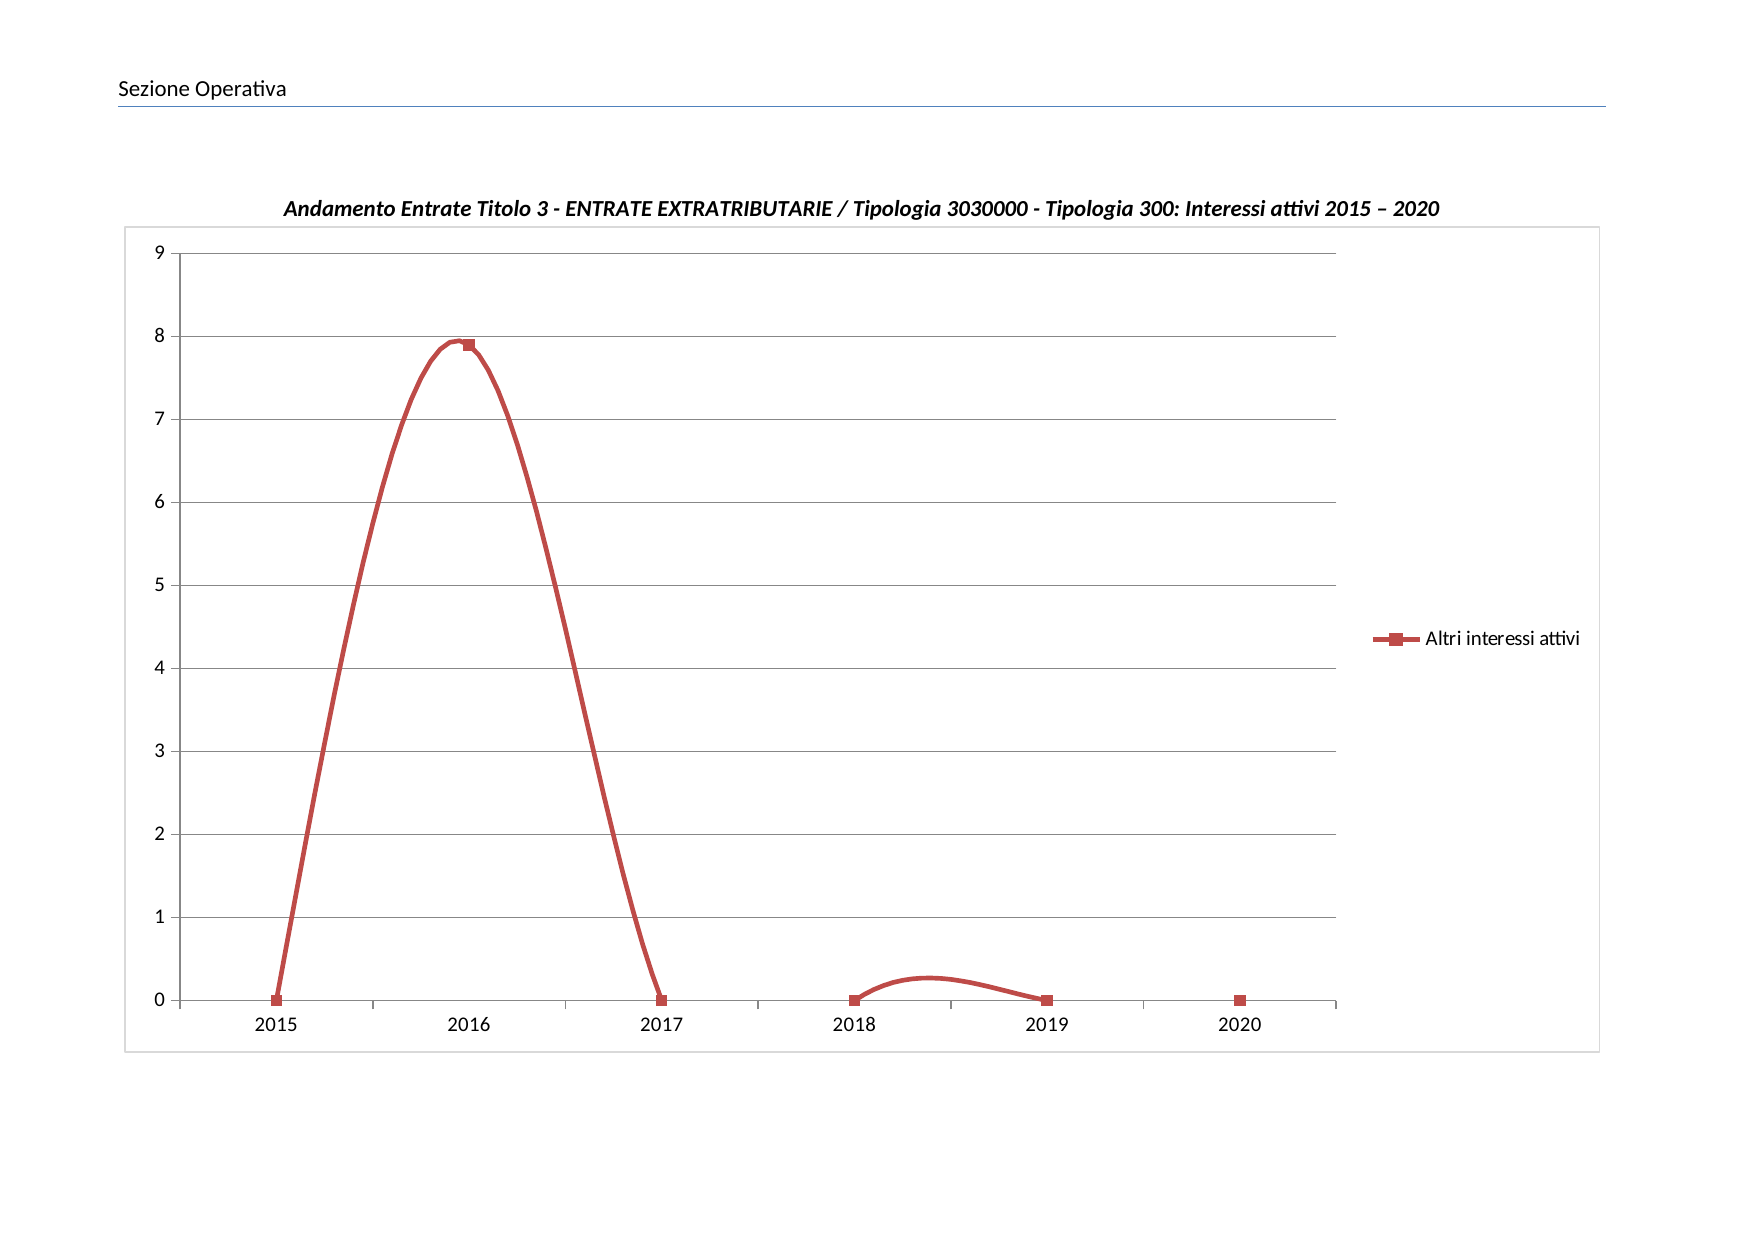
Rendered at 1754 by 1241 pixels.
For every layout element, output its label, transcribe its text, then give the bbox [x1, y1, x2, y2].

text Andamento Entrate Titolo 3 - ENTRATE EXTRATRIBUTARIE / Tipologia 3030000 - Tipologia 300: Interessi attivi 2015 – 2020 [118, 194, 1606, 1053]
